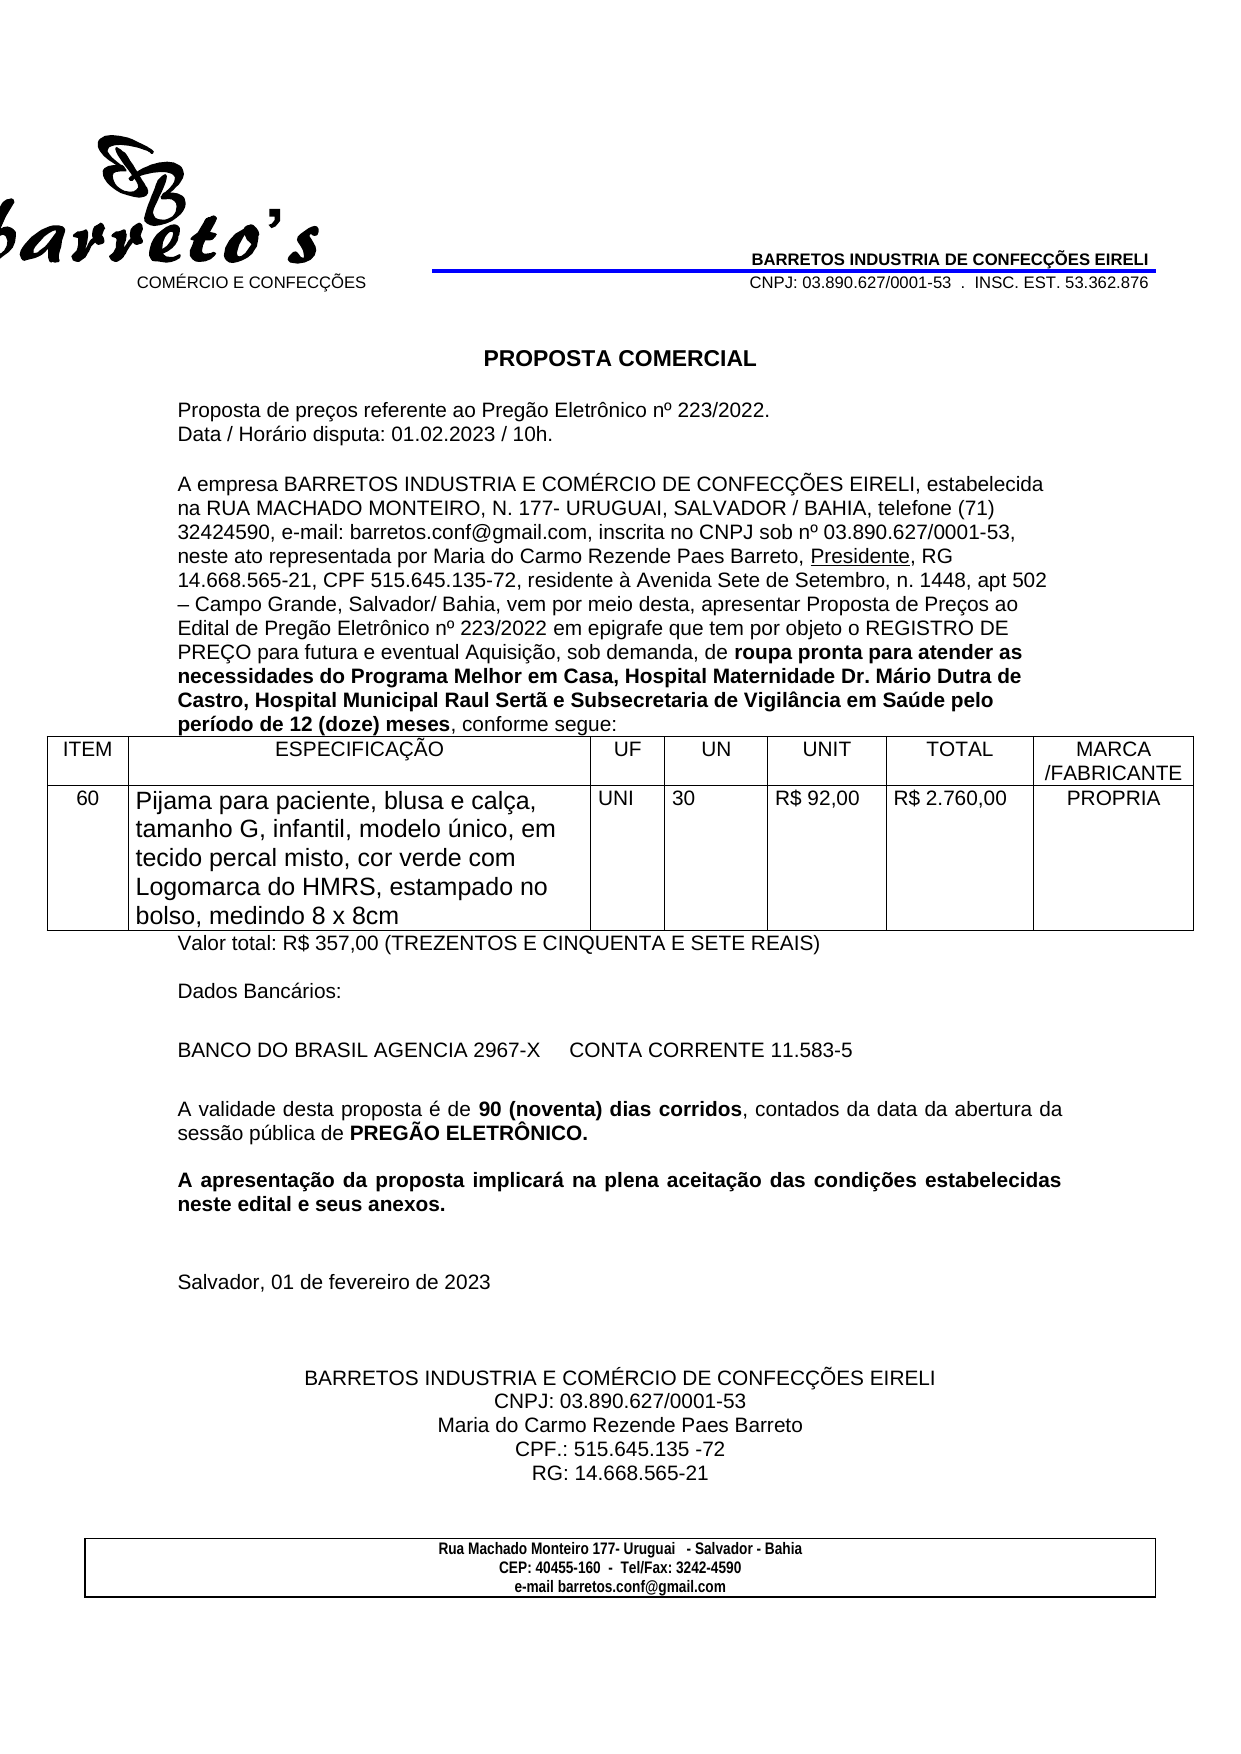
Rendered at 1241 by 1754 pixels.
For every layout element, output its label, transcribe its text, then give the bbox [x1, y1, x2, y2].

text Data / Horário disputa: 01.02.2023 / 10h. [177, 422, 1063, 446]
table_cell UNI [591, 786, 664, 929]
table_cell 60 [48, 786, 128, 929]
table_header UNIT [768, 737, 886, 785]
text Maria do Carmo Rezende Paes Barreto [177, 1413, 1063, 1437]
table_cell Pijama para paciente, blusa e calça, tamanho G, infantil, modelo único, em tecido percal misto, cor verde com Logomarca do HMRS, estampado no bolso, medindo 8 x 8cm [129, 786, 590, 929]
table_header ESPECIFICAÇÃO [129, 737, 590, 785]
text Proposta de preços referente ao Pregão Eletrônico nº 223/2022. [177, 398, 1063, 422]
table_cell R$ 92,00 [768, 786, 886, 929]
table_cell R$ 2.760,00 [887, 786, 1033, 929]
text BARRETOS INDUSTRIA E COMÉRCIO DE CONFECÇÕES EIRELI [177, 1365, 1063, 1389]
text Dados Bancários: [177, 978, 1063, 1002]
text Salvador, 01 de fevereiro de 2023 [177, 1269, 1063, 1293]
table_header BARRETOS INDUSTRIA DE CONFECÇÕES EIRELI [432, 250, 1156, 269]
table_header [71, 250, 432, 269]
text RG: 14.668.565-21 [177, 1461, 1063, 1485]
table_header TOTAL [887, 737, 1033, 785]
text Valor total: R$ 357,00 (TREZENTOS E CINQUENTA E SETE REAIS) [177, 931, 1063, 954]
table_header UN [665, 737, 767, 785]
table_cell PROPRIA [1034, 786, 1193, 929]
text A validade desta proposta é de 90 (noventa) dias corridos, contados da data da abertura da sessão pública de PREGÃO ELETRÔNICO. [177, 1096, 1063, 1144]
table_header ITEM [48, 737, 128, 785]
text CPF.: 515.645.135 -72 [177, 1437, 1063, 1461]
text A empresa BARRETOS INDUSTRIA E COMÉRCIO DE CONFECÇÕES EIRELI, estabelecida na RUA MACHADO MONTEIRO, N. 177- URUGUAI, SALVADOR / BAHIA, telefone (71) 32424590, e-mail: barretos.conf@gmail.com, inscrita no CNPJ sob nº 03.890.627/0001-53, neste ato representada por Maria do Carmo Rezende Paes Barreto, Presidente, RG 14.668.565-21, CPF 515.645.135-72, residente à Avenida Sete de Setembro, n. 1448, apt 502 – Campo Grande, Salvador/ Bahia, vem por meio desta, apresentar Proposta de Preços ao Edital de Pregão Eletrônico nº 223/2022 em epigrafe que tem por objeto o REGISTRO DE PREÇO para futura e eventual Aquisição, sob demanda, de roupa pronta para atender as necessidades do Programa Melhor em Casa, Hospital Maternidade Dr. Mário Dutra de Castro, Hospital Municipal Raul Sertã e Subsecretaria de Vigilância em Saúde pelo período de 12 (doze) meses, conforme segue: [177, 472, 1063, 736]
table_header MARCA /FABRICANTE [1034, 737, 1193, 785]
text CNPJ: 03.890.627/0001-53 [177, 1389, 1063, 1413]
table_header UF [591, 737, 664, 785]
table_cell COMÉRCIO E CONFECÇÕES [71, 269, 432, 292]
text BANCO DO BRASIL AGENCIA 2967-X CONTA CORRENTE 11.583-5 [177, 1037, 1063, 1061]
text A apresentação da proposta implicará na plena aceitação das condições estabelecidas neste edital e seus anexos. [177, 1168, 1063, 1216]
table_cell CNPJ: 03.890.627/0001-53 . INSC. EST. 53.362.876 [432, 273, 1156, 292]
table_cell 30 [665, 786, 767, 929]
text PROPOSTA COMERCIAL [177, 345, 1063, 372]
table_header Rua Machado Monteiro 177- Uruguai - Salvador - Bahia CEP: 40455-160 - Tel/Fax: 3242-4590 e-mail barretos.conf@gmail.com [86, 1539, 1155, 1596]
